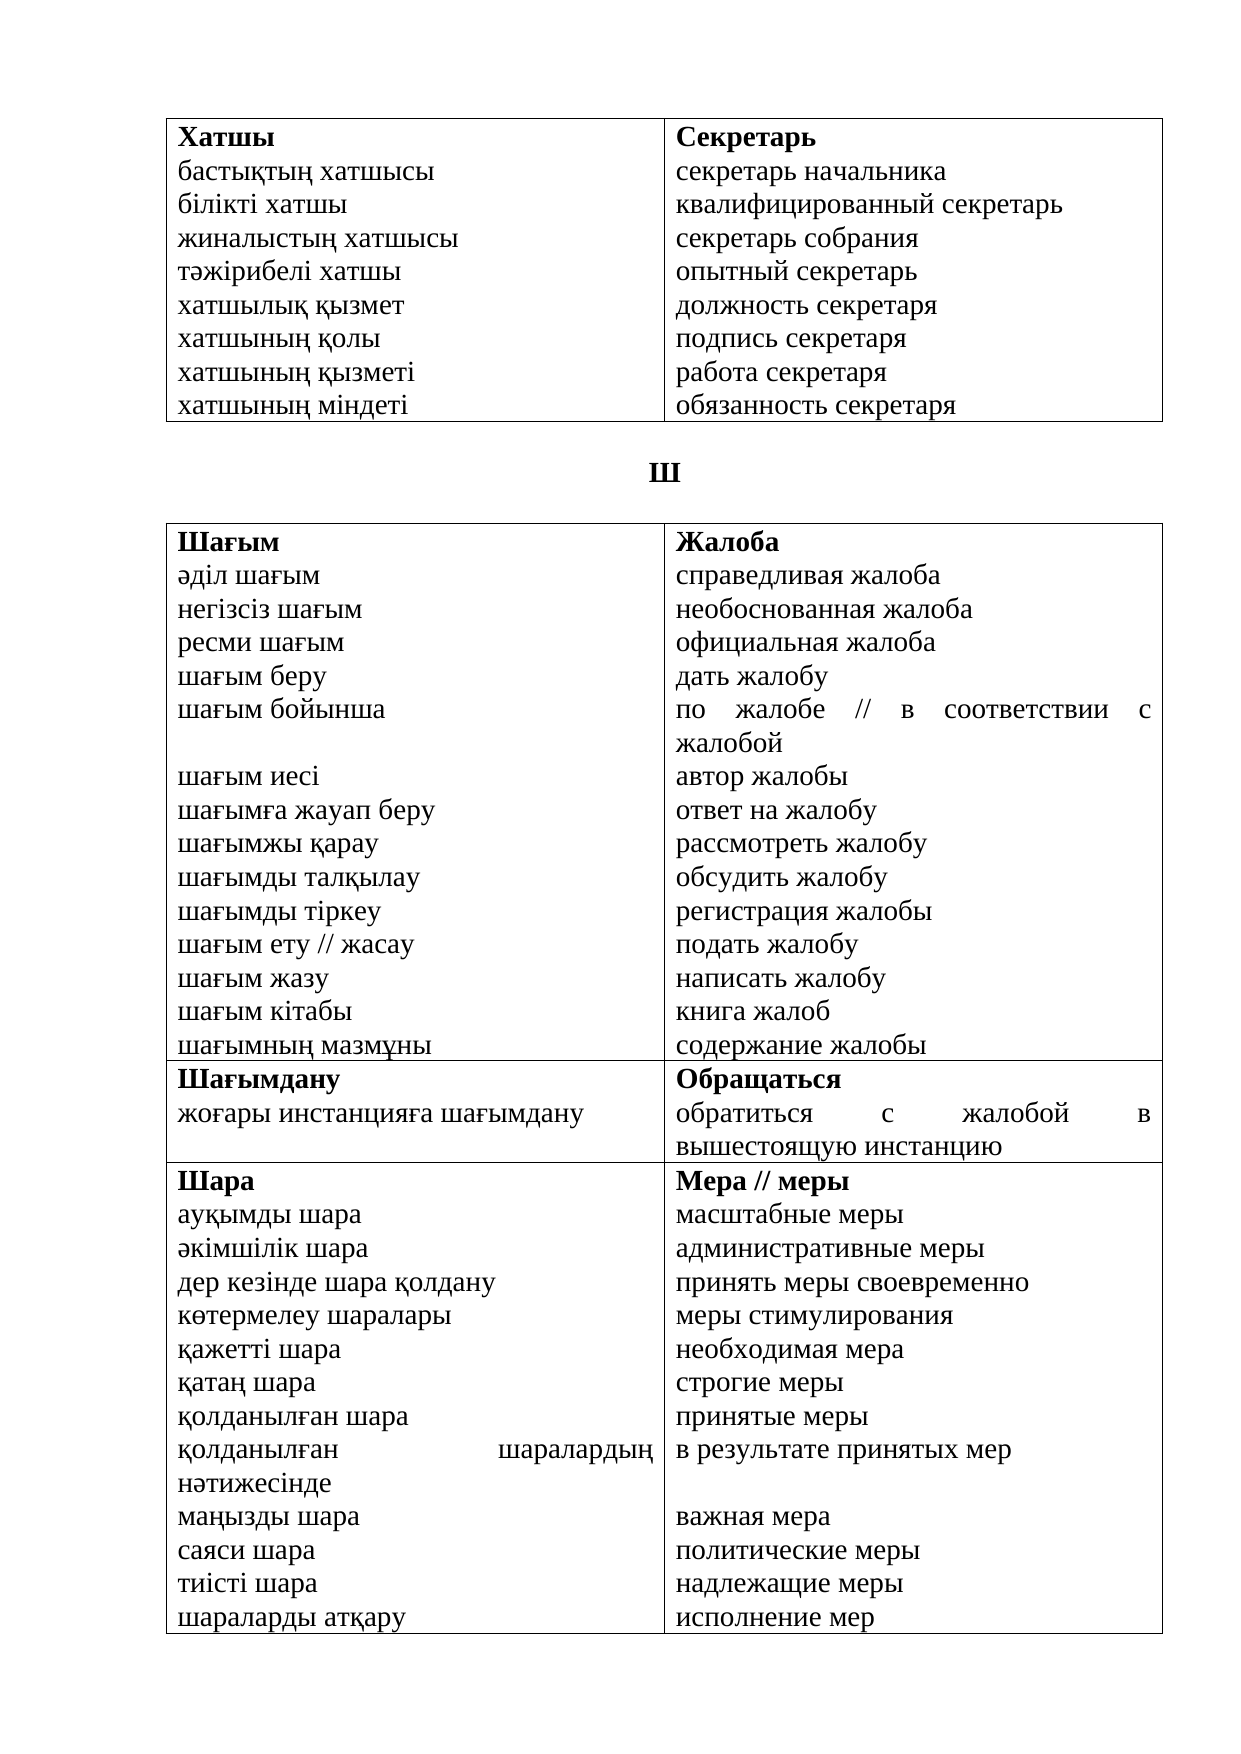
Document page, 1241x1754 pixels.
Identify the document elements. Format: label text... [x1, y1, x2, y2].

table_cell Обращаться обратиться с жалобой в вышестоящую инстанцию [665, 1061, 1162, 1162]
table_cell Шағымдану жоғары инстанцияға шағымдану [167, 1061, 664, 1162]
table_cell Хатшы бастықтың хатшысы білікті хатшы жиналыстың хатшысы тәжірибелі хатшы хатшылық қызмет хатшының қолы хатшының қызметі хатшының міндеті [167, 119, 664, 421]
table_header Шағым әділ шағым негізсіз шағым ресми шағым шағым беру шағым бойынша шағым иесі шағымға жауап беру шағымжы қарау шағымды талқылау шағымды тіркеу шағым ету // жасау шағым жазу шағым кітабы шағымның мазмұны [167, 524, 664, 1060]
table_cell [167, 1163, 664, 1633]
text Ш [177, 456, 1152, 489]
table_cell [665, 1163, 1162, 1633]
table_cell Секретарь секретарь начальника квалифицированный секретарь секретарь собрания опытный секретарь должность секретаря подпись секретаря работа секретаря обязанность секретаря [665, 119, 1162, 421]
table_header Жалоба справедливая жалоба необоснованная жалоба официальная жалоба дать жалобу по жалобе // в соответствии с жалобой автор жалобы ответ на жалобу рассмотреть жалобу обсудить жалобу регистрация жалобы подать жалобу написать жалобу книга жалоб содержание жалобы [665, 524, 1162, 1060]
